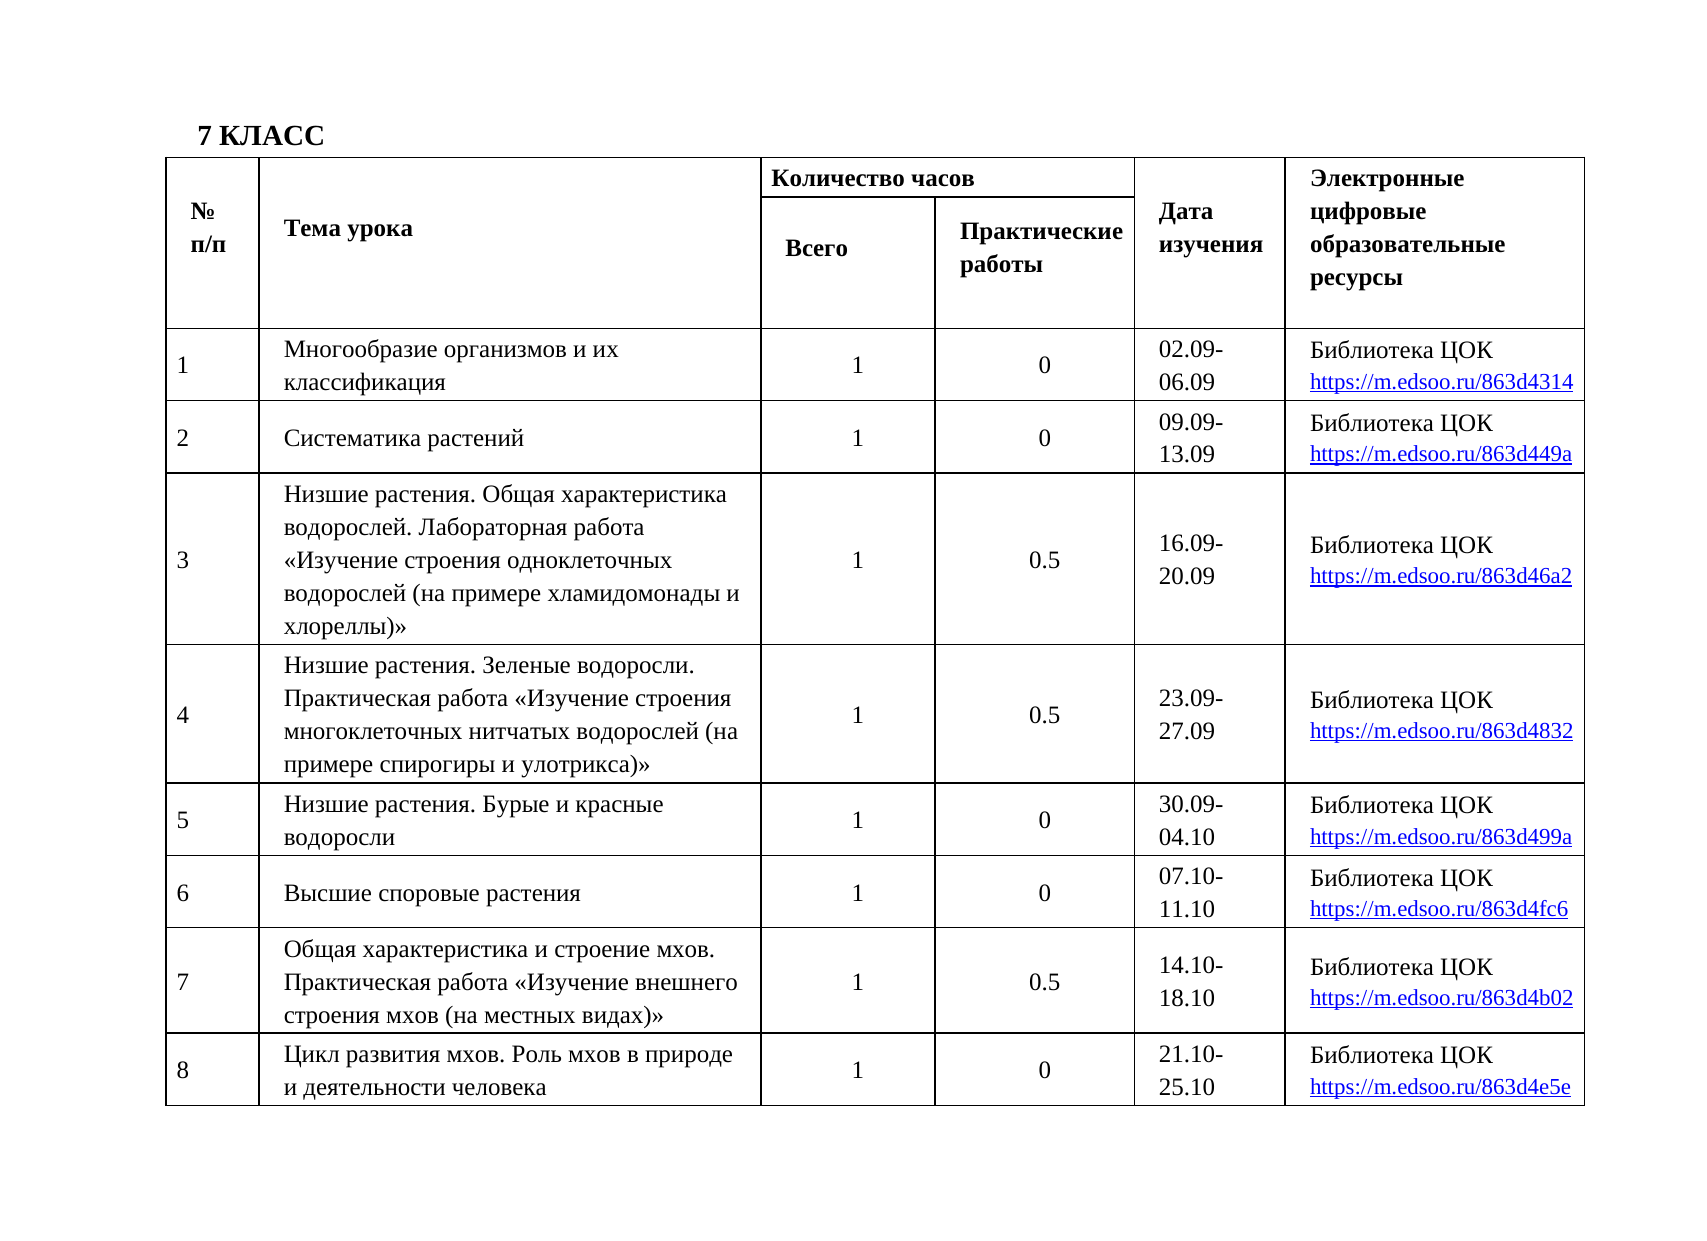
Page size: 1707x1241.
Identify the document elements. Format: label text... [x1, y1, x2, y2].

table_header № п/п [167, 158, 258, 327]
table_cell 0.5 [936, 474, 1134, 644]
table_cell Низшие растения. Общая характеристика водорослей. Лабораторная работа «Изучение строения одноклеточных водорослей (на примере хламидомонады и хлореллы)» [260, 474, 760, 644]
table_cell Всего [762, 198, 934, 327]
table_cell 0 [936, 856, 1134, 927]
table_cell 1 [762, 329, 934, 400]
table_cell 5 [167, 784, 258, 854]
table_cell 30.09-04.10 [1135, 784, 1284, 854]
table_cell Многообразие организмов и их классификация [260, 329, 760, 400]
table_cell 6 [167, 856, 258, 927]
table_cell 0 [936, 329, 1134, 400]
table_cell 1 [762, 928, 934, 1032]
table_cell Библиотека ЦОК https://m.edsoo.ru/863d4832 [1286, 645, 1584, 782]
table_cell Библиотека ЦОК https://m.edsoo.ru/863d46a2 [1286, 474, 1584, 644]
table_cell 1 [762, 645, 934, 782]
table_cell 1 [762, 856, 934, 927]
table_cell Цикл развития мхов. Роль мхов в природе и деятельности человека [260, 1034, 760, 1105]
table_cell Высшие споровые растения [260, 856, 760, 927]
table_cell Библиотека ЦОК https://m.edsoo.ru/863d449a [1286, 401, 1584, 472]
table_cell 3 [167, 474, 258, 644]
table_cell Библиотека ЦОК https://m.edsoo.ru/863d4fc6 [1286, 856, 1584, 927]
table_cell Систематика растений [260, 401, 760, 472]
table_cell 1 [762, 474, 934, 644]
table_cell 0.5 [936, 928, 1134, 1032]
table_cell Библиотека ЦОК https://m.edsoo.ru/863d4b02 [1286, 928, 1584, 1032]
table_cell 1 [762, 784, 934, 854]
table_cell 14.10-18.10 [1135, 928, 1284, 1032]
table_cell 23.09-27.09 [1135, 645, 1284, 782]
table_cell 1 [762, 1034, 934, 1105]
table_cell Низшие растения. Бурые и красные водоросли [260, 784, 760, 854]
table_cell 2 [167, 401, 258, 472]
table_cell 1 [762, 401, 934, 472]
table_header Дата изучения [1135, 158, 1284, 327]
table_cell 0 [936, 401, 1134, 472]
table_cell 02.09-06.09 [1135, 329, 1284, 400]
table_cell 8 [167, 1034, 258, 1105]
table_cell 1 [167, 329, 258, 400]
table_cell 4 [167, 645, 258, 782]
table_cell 0.5 [936, 645, 1134, 782]
table_cell Практические работы [936, 198, 1134, 327]
table_cell 7 [167, 928, 258, 1032]
table_cell Библиотека ЦОК https://m.edsoo.ru/863d499a [1286, 784, 1584, 854]
text 7 КЛАСС [190, 118, 1618, 152]
table_cell 09.09-13.09 [1135, 401, 1284, 472]
table_cell 21.10-25.10 [1135, 1034, 1284, 1105]
table_cell Низшие растения. Зеленые водоросли. Практическая работа «Изучение строения многоклеточных нитчатых водорослей (на примере спирогиры и улотрикса)» [260, 645, 760, 782]
table_cell 16.09-20.09 [1135, 474, 1284, 644]
table_header Количество часов [762, 158, 1134, 196]
table_header Тема урока [260, 158, 760, 327]
table_header Электронные цифровые образовательные ресурсы [1286, 158, 1584, 327]
table_cell Библиотека ЦОК https://m.edsoo.ru/863d4e5e [1286, 1034, 1584, 1105]
table_cell 0 [936, 1034, 1134, 1105]
table_cell Общая характеристика и строение мхов. Практическая работа «Изучение внешнего строения мхов (на местных видах)» [260, 928, 760, 1032]
table_cell 0 [936, 784, 1134, 854]
table_cell Библиотека ЦОК https://m.edsoo.ru/863d4314 [1286, 329, 1584, 400]
table_cell 07.10-11.10 [1135, 856, 1284, 927]
